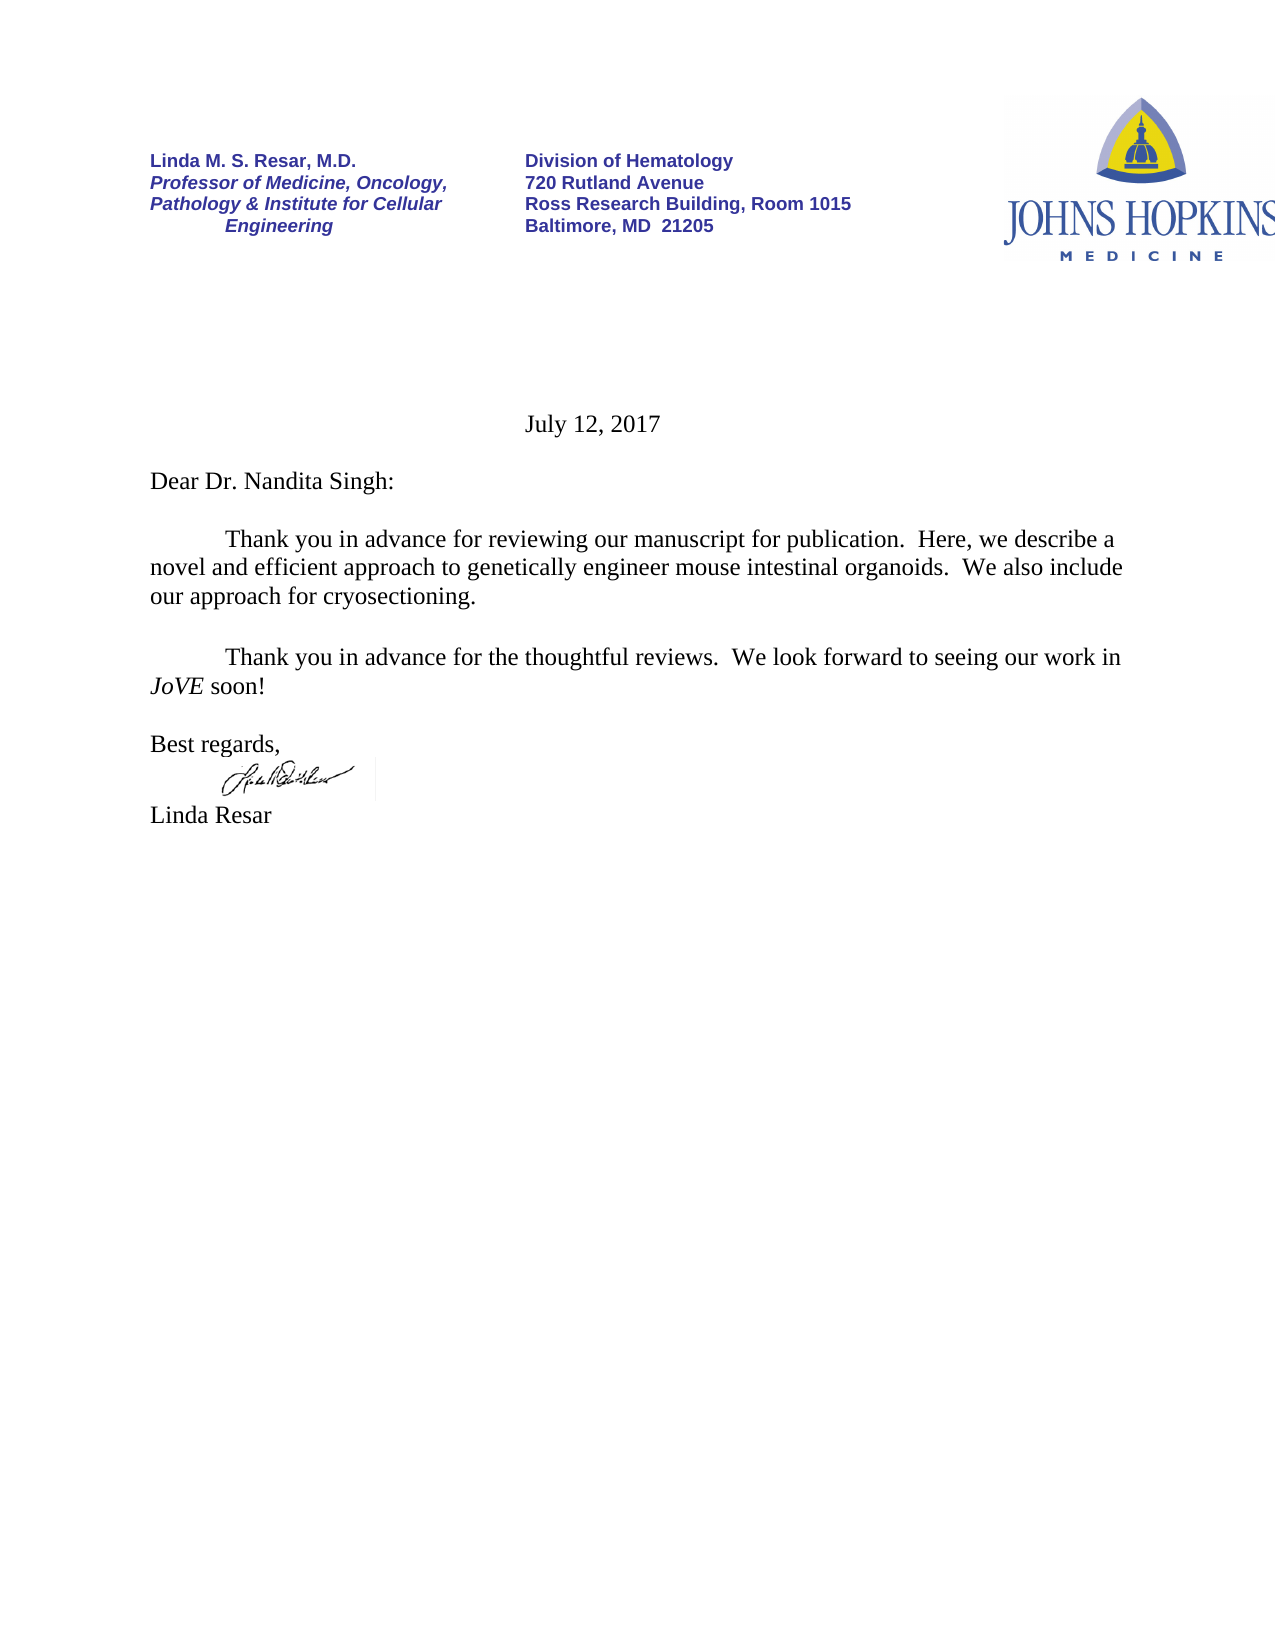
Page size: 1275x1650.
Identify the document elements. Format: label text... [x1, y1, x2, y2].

text Professor of Medicine, Oncology, 720 Rutland Avenue [150, 172, 1003, 193]
text Dear Dr. Nandita Singh: [150, 466, 1125, 495]
text Linda M. S. Resar, M.D. Division of Hematology [150, 150, 1003, 172]
list Thank you in advance for the thoughtful reviews. We look forward to seeing our work in JoVE soon! [150, 640, 1125, 700]
text Pathology & Institute for Cellular Ross Research Building, Room 1015 [150, 193, 1003, 215]
text Linda Resar [150, 797, 1125, 894]
picture [208, 757, 376, 801]
text July 12, 2017 [450, 409, 1125, 437]
text Engineering Baltimore, MD 21205 [150, 215, 1003, 236]
text Best regards, [150, 729, 1125, 757]
text Thank you in advance for reviewing our manuscript for publication. Here, we describe a novel and efficient approach to genetically engineer mouse intestinal organoids. We also include our approach for cryosectioning. [150, 524, 1125, 610]
picture [1003, 95, 1275, 261]
